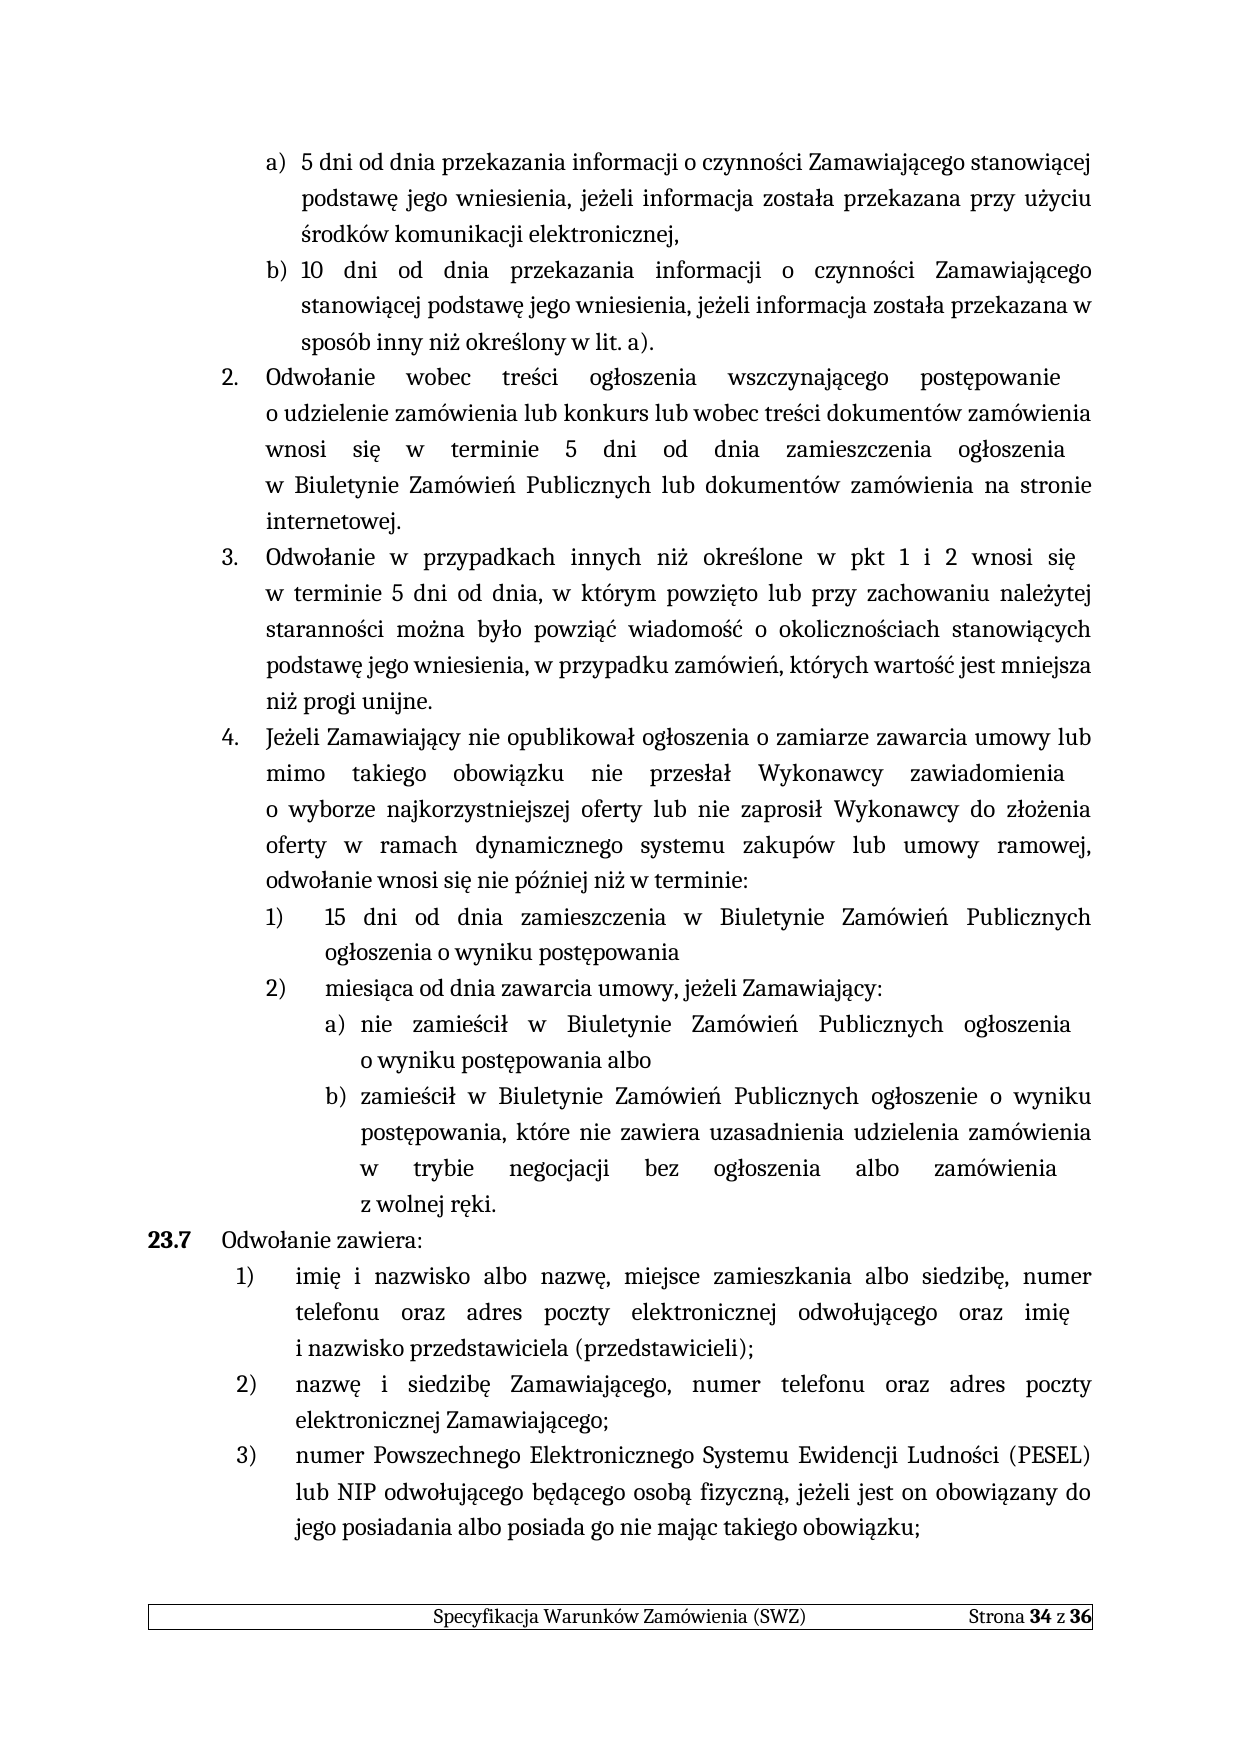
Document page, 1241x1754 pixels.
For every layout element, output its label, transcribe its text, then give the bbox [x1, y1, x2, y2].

list Odwołanie wobec treści ogłoszenia wszczynającego postępowanie o udzielenie zamówienia lub konkurs lub wobec treści dokumentów zamówienia wnosi się w terminie 5 dni od dnia zamieszczenia ogłoszenia w Biuletynie Zamówień Publicznych lub dokumentów zamówienia na stronie internetowej. [222, 363, 1092, 536]
list 1) 15 dni od dnia zamieszczenia w Biuletynie Zamówień Publicznych ogłoszenia o wyniku postępowania [266, 902, 1092, 967]
list b) 10 dni od dnia przekazania informacji o czynności Zamawiającego stanowiącej podstawę jego wniesienia, jeżeli informacja została przekazana w sposób inny niż określony w lit. a). [266, 256, 1092, 356]
list Odwołanie w przypadkach innych niż określone w pkt 1 i 2 wnosi się w terminie 5 dni od dnia, w którym powzięto lub przy zachowaniu należytej staranności można było powziąć wiadomość o okolicznościach stanowiących podstawę jego wniesienia, w przypadku zamówień, których wartość jest mniejsza niż progi unijne. [222, 543, 1092, 716]
list Jeżeli Zamawiający nie opublikował ogłoszenia o zamiarze zawarcia umowy lub mimo takiego obowiązku nie przesłał Wykonawcy zawiadomienia o wyborze najkorzystniejszej oferty lub nie zaprosił Wykonawcy do złożenia oferty w ramach dynamicznego systemu zakupów lub umowy ramowej, odwołanie wnosi się nie później niż w terminie: [222, 723, 1092, 895]
list 2) nazwę i siedzibę Zamawiającego, numer telefonu oraz adres poczty elektronicznej Zamawiającego; [236, 1369, 1092, 1434]
list 2) miesiąca od dnia zawarcia umowy, jeżeli Zamawiający: [266, 974, 1092, 1003]
list a) nie zamieścił w Biuletynie Zamówień Publicznych ogłoszenia o wyniku postępowania albo [325, 1010, 1092, 1075]
list 3) numer Powszechnego Elektronicznego Systemu Ewidencji Ludności (PESEL) lub NIP odwołującego będącego osobą fizyczną, jeżeli jest on obowiązany do jego posiadania albo posiada go nie mając takiego obowiązku; [236, 1441, 1092, 1542]
list Odwołanie zawiera: [148, 1226, 1092, 1254]
list b) zamieścił w Biuletynie Zamówień Publicznych ogłoszenie o wyniku postępowania, które nie zawiera uzasadnienia udzielenia zamówienia w trybie negocjacji bez ogłoszenia albo zamówienia z wolnej ręki. [325, 1082, 1092, 1219]
list 1) imię i nazwisko albo nazwę, miejsce zamieszkania albo siedzibę, numer telefonu oraz adres poczty elektronicznej odwołującego oraz imię i nazwisko przedstawiciela (przedstawicieli); [236, 1262, 1092, 1362]
list a) 5 dni od dnia przekazania informacji o czynności Zamawiającego stanowiącej podstawę jego wniesienia, jeżeli informacja została przekazana przy użyciu środków komunikacji elektronicznej, [266, 148, 1092, 248]
